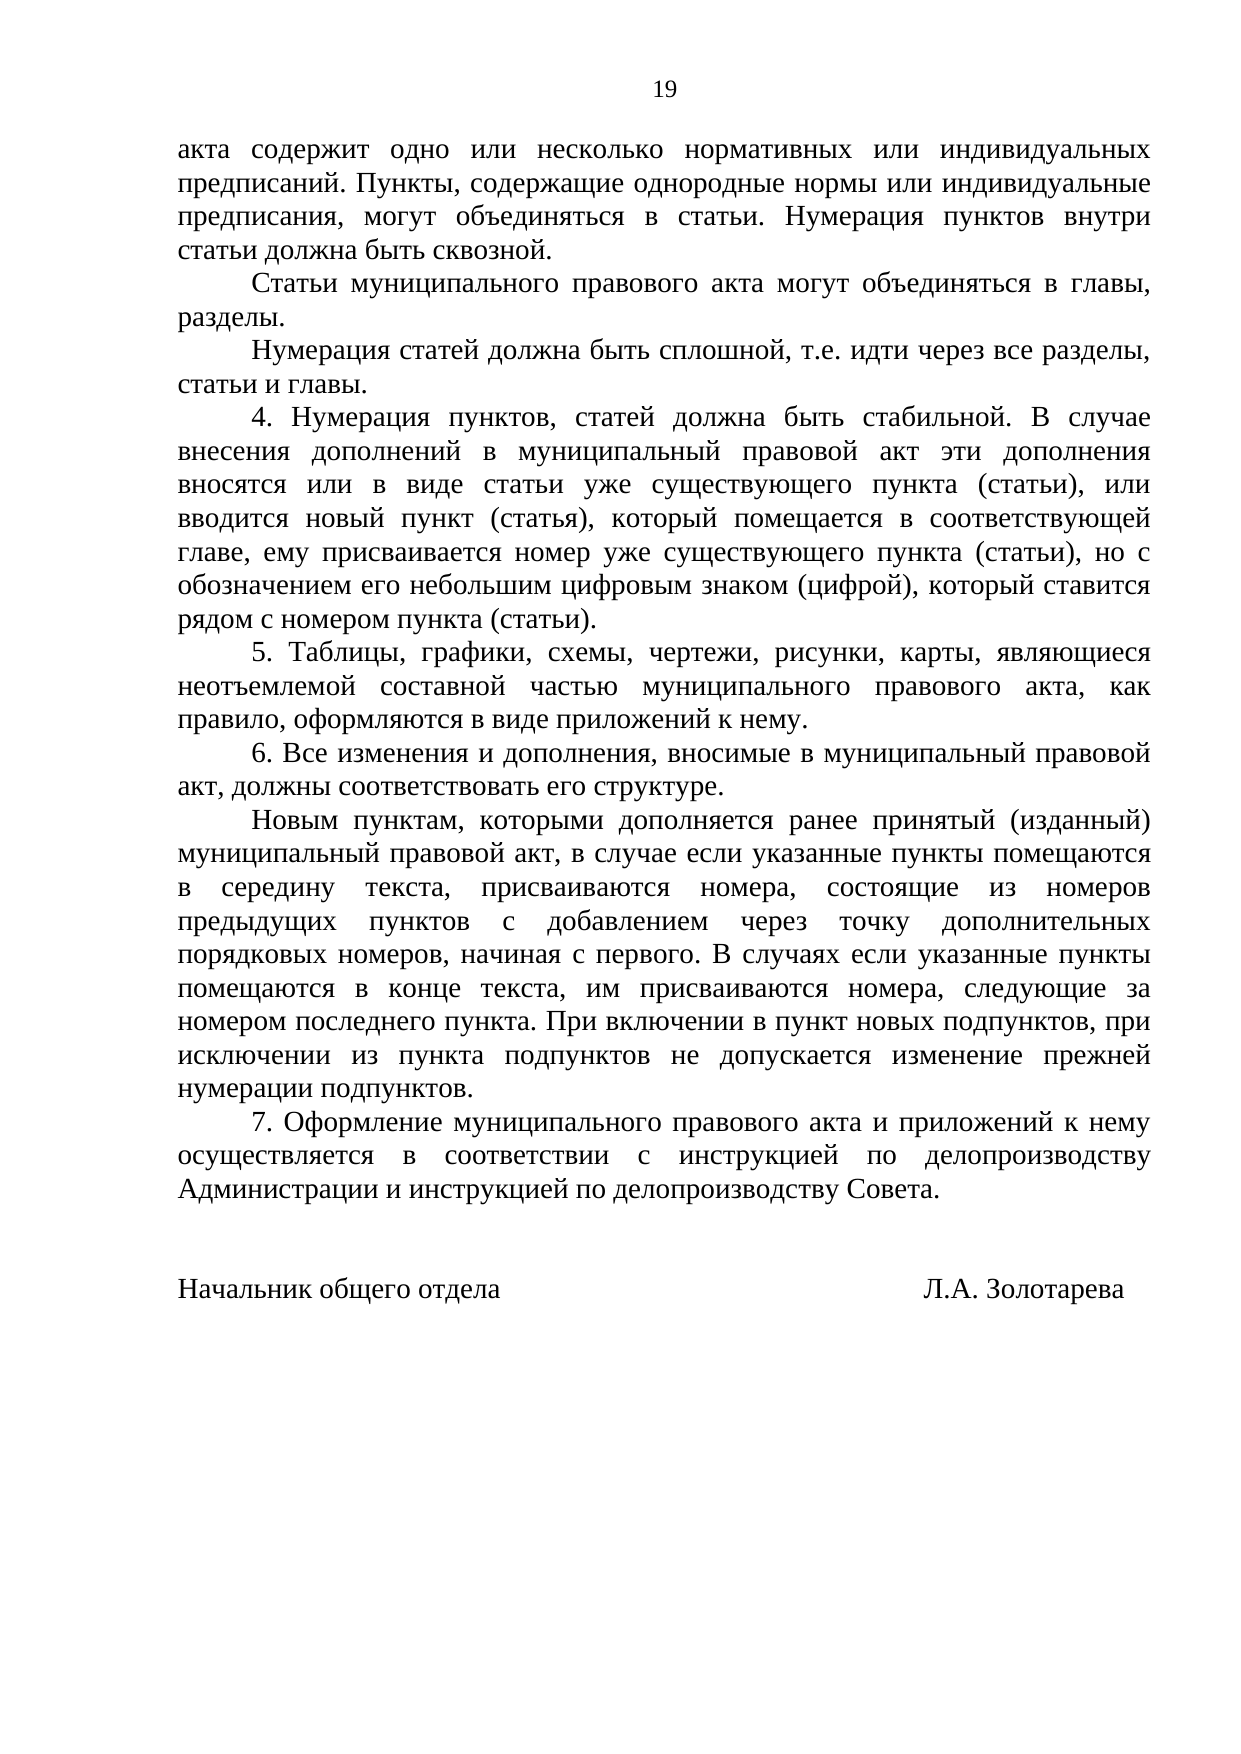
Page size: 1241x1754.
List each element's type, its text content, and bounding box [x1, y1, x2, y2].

text Новым пунктам, которыми дополняется ранее принятый (изданный) муниципальный правовой акт, в случае если указанные пункты помещаются в середину текста, присваиваются номера, состоящие из номеров предыдущих пунктов с добавлением через точку дополнительных порядковых номеров, начиная с первого. В случаях если указанные пункты помещаются в конце текста, им присваиваются номера, следующие за номером последнего пункта. При включении в пункт новых подпунктов, при исключении из пункта подпунктов не допускается изменение прежней нумерации подпунктов. [177, 802, 1152, 1104]
text Нумерация статей должна быть сплошной, т.е. идти через все разделы, статьи и главы. [177, 332, 1152, 399]
text 4. Нумерация пунктов, статей должна быть стабильной. В случае внесения дополнений в муниципальный правовой акт эти дополнения вносятся или в виде статьи уже существующего пункта (статьи), или вводится новый пункт (статья), который помещается в соответствующей главе, ему присваивается номер уже существующего пункта (статьи), но с обозначением его небольшим цифровым знаком (цифрой), который ставится рядом с номером пункта (статьи). [177, 399, 1152, 634]
text 6. Все изменения и дополнения, вносимые в муниципальный правовой акт, должны соответствовать его структуре. [177, 735, 1152, 802]
text 7. Оформление муниципального правового акта и приложений к нему осуществляется в соответствии с инструкцией по делопроизводству Администрации и инструкцией по делопроизводству Совета. [177, 1104, 1152, 1204]
text Статьи муниципального правового акта могут объединяться в главы, разделы. [177, 265, 1152, 332]
text Начальник общего отдела Л.А. Золотарева [177, 1272, 1152, 1305]
text 5. Таблицы, графики, схемы, чертежи, рисунки, карты, являющиеся неотъемлемой составной частью муниципального правового акта, как правило, оформляются в виде приложений к нему. [177, 634, 1152, 735]
text акта содержит одно или несколько нормативных или индивидуальных предписаний. Пункты, содержащие однородные нормы или индивидуальные предписания, могут объединяться в статьи. Нумерация пунктов внутри статьи должна быть сквозной. [177, 131, 1152, 265]
